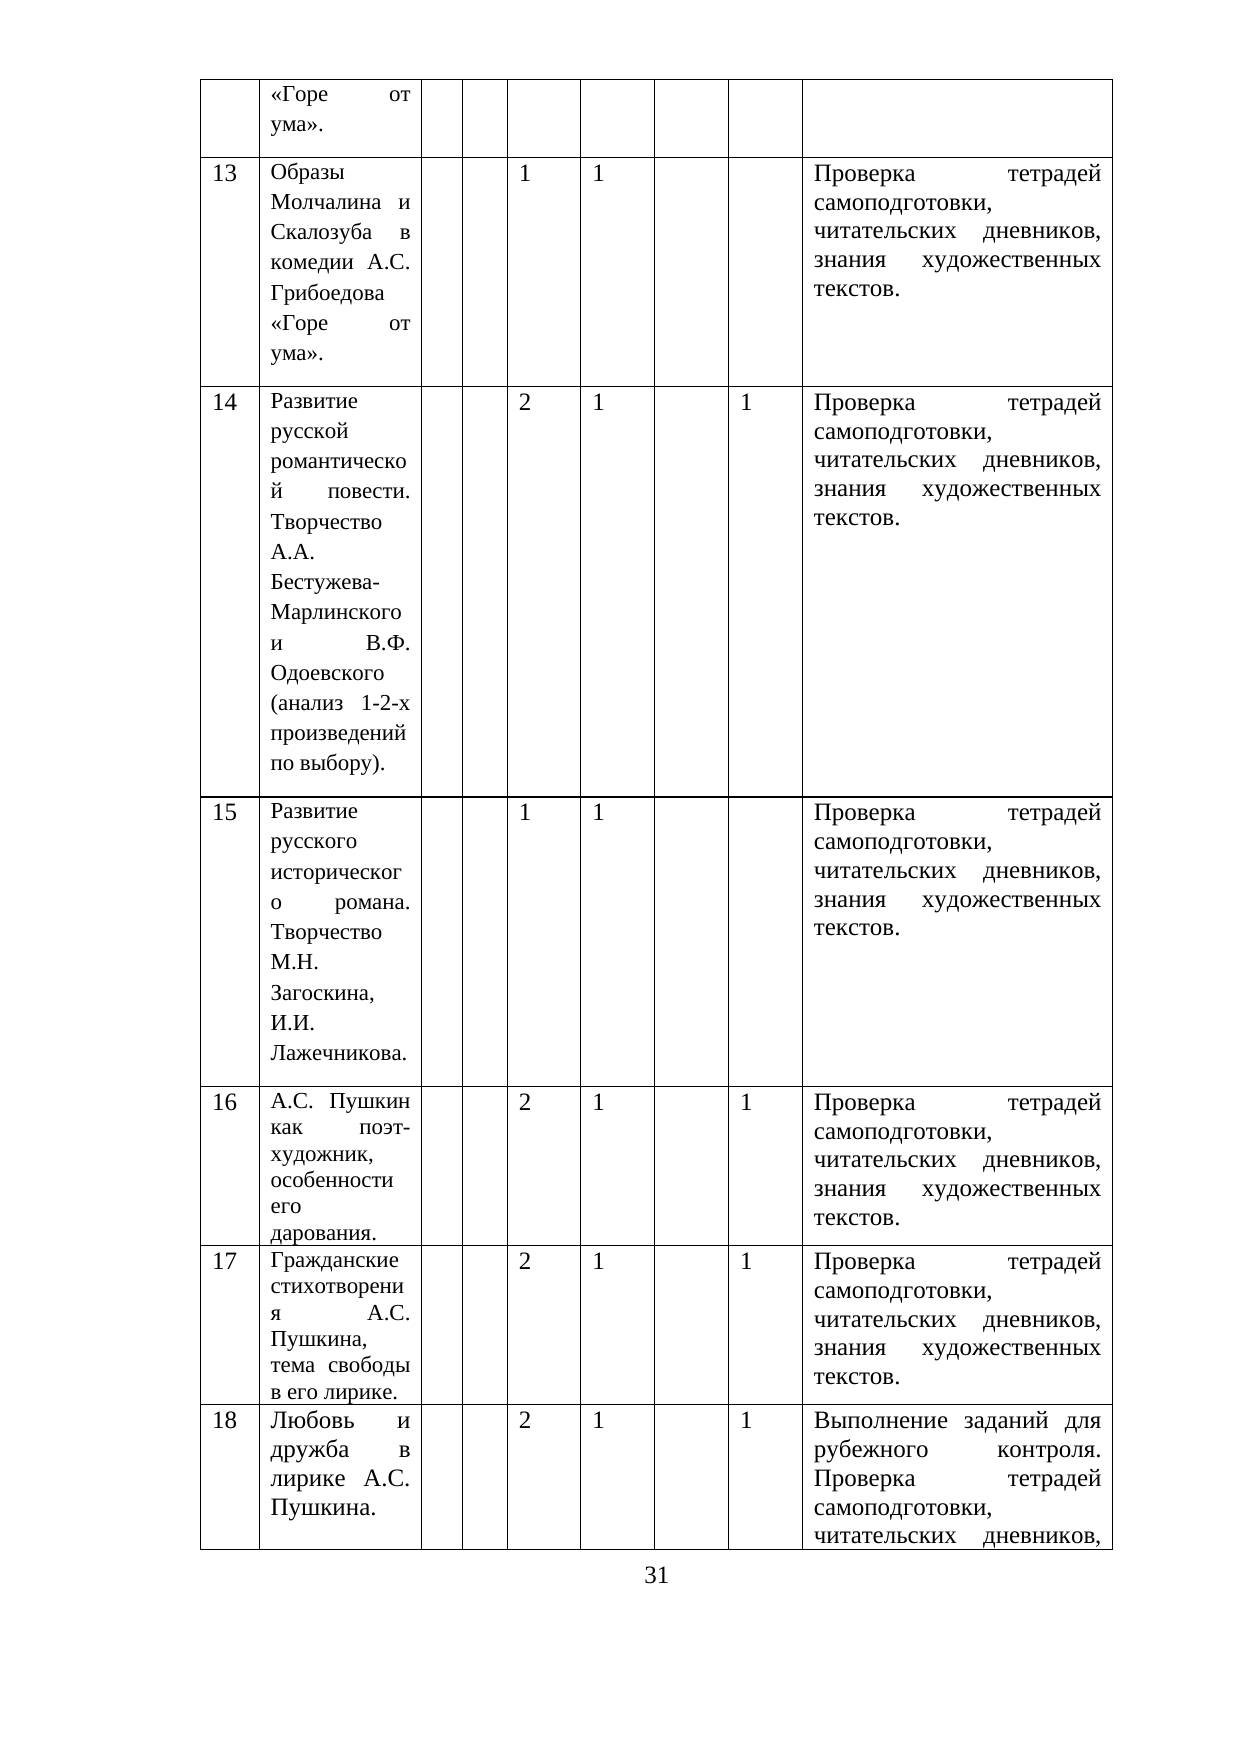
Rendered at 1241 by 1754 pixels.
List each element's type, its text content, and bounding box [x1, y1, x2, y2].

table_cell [803, 80, 1112, 157]
table_cell 1 [581, 1246, 654, 1404]
table_cell 1 [729, 387, 802, 796]
table_cell [463, 387, 507, 796]
table_cell Гражданские стихотворения А.С. Пушкина, тема свободы в его лирике. [260, 1246, 421, 1404]
table_cell 2 [508, 80, 580, 157]
table_cell [422, 158, 462, 386]
table_cell 1 [729, 1246, 802, 1404]
table_cell А.С. Пушкин как поэт-художник, особенности его дарования. [260, 1087, 421, 1245]
table_cell [655, 387, 728, 796]
table_cell [463, 798, 507, 1086]
table_cell [463, 1087, 507, 1245]
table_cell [260, 1405, 421, 1549]
table_cell 13 [201, 158, 259, 386]
table_cell [463, 158, 507, 386]
table_cell 17 [201, 1246, 259, 1404]
table_cell [422, 1246, 462, 1404]
table_cell Образы Молчалина и Скалозуба в комедии А.С. Грибоедова «Горе от ума». [260, 158, 421, 386]
table_cell Развитие русской романтической повести. Творчество А.А. Бестужева-Марлинского и В.Ф. Одоевского (анализ 1-2-х произведений по выбору). [260, 387, 421, 796]
table_cell [422, 80, 462, 157]
table_cell 1 [581, 387, 654, 796]
table_cell 1 [581, 80, 654, 157]
table_cell 2 [508, 387, 580, 796]
table_cell Проверка тетрадей самоподготовки, читательских дневников, знания художественных текстов. [803, 158, 1112, 386]
table_cell [463, 80, 507, 157]
table_cell [655, 798, 728, 1086]
table_cell [422, 1405, 462, 1549]
table_cell 12 [201, 80, 259, 157]
table_cell 15 [201, 798, 259, 1086]
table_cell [260, 80, 421, 157]
table_cell [655, 1405, 728, 1549]
table_cell 1 [508, 158, 580, 386]
table_cell 1 [581, 798, 654, 1086]
table_cell 2 [508, 1405, 580, 1549]
table_cell [655, 158, 728, 386]
table_cell [422, 387, 462, 796]
table_cell 1 [581, 158, 654, 386]
table_cell 18 [201, 1405, 259, 1549]
table_cell 14 [201, 387, 259, 796]
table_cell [803, 1405, 1112, 1549]
table_cell Проверка тетрадей самоподготовки, читательских дневников, знания художественных текстов. [803, 1087, 1112, 1245]
table_cell 1 [508, 798, 580, 1086]
table_cell 1 [581, 1405, 654, 1549]
table_cell Проверка тетрадей самоподготовки, читательских дневников, знания художественных текстов. [803, 387, 1112, 796]
table_cell [463, 1405, 507, 1549]
table_cell Развитие русского исторического романа. Творчество М.Н. Загоскина, И.И. Лажечникова. [260, 798, 421, 1086]
table_cell [655, 80, 728, 157]
table_cell 1 [729, 1087, 802, 1245]
table_cell Проверка тетрадей самоподготовки, читательских дневников, знания художественных текстов. [803, 1246, 1112, 1404]
table_cell 1 [581, 1087, 654, 1245]
table_cell 1 [729, 1405, 802, 1549]
table_cell [729, 158, 802, 386]
table_cell 16 [201, 1087, 259, 1245]
table_cell [463, 1246, 507, 1404]
table_cell 2 [508, 1087, 580, 1245]
table_cell [729, 798, 802, 1086]
table_cell [422, 1087, 462, 1245]
table_cell 1 [729, 80, 802, 157]
table_cell 2 [508, 1246, 580, 1404]
table_cell Проверка тетрадей самоподготовки, читательских дневников, знания художественных текстов. [803, 798, 1112, 1086]
table_cell [655, 1087, 728, 1245]
table_cell [422, 798, 462, 1086]
table_cell [655, 1246, 728, 1404]
